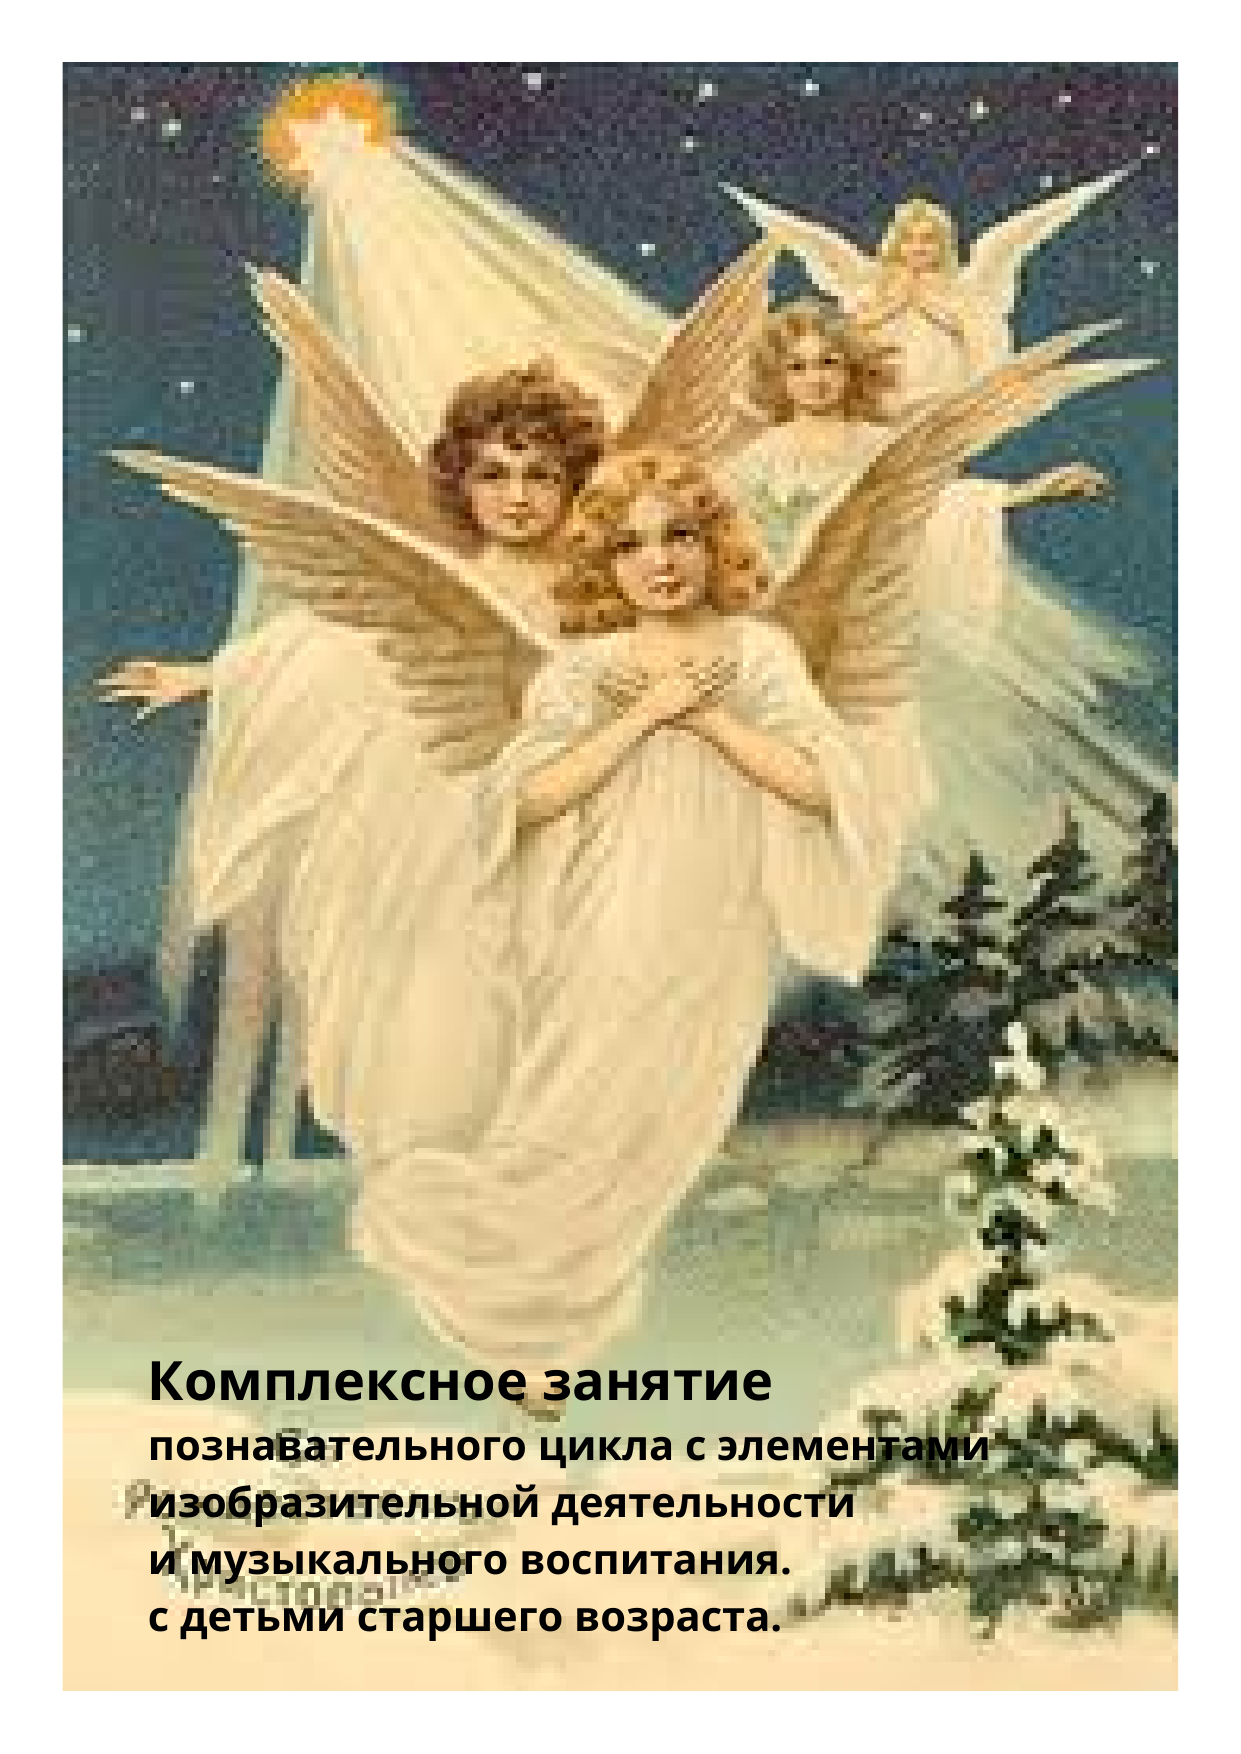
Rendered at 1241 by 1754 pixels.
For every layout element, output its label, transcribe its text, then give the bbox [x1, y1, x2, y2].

text изобразительной деятельности [148, 1473, 1063, 1530]
picture [62, 62, 1179, 1691]
text и музыкального воспитания. [148, 1530, 1063, 1586]
text познавательного цикла с элементами [148, 1416, 1063, 1473]
text с детьми старшего возраста. [148, 1586, 1063, 1643]
text Комплексное занятие [148, 1342, 1063, 1416]
